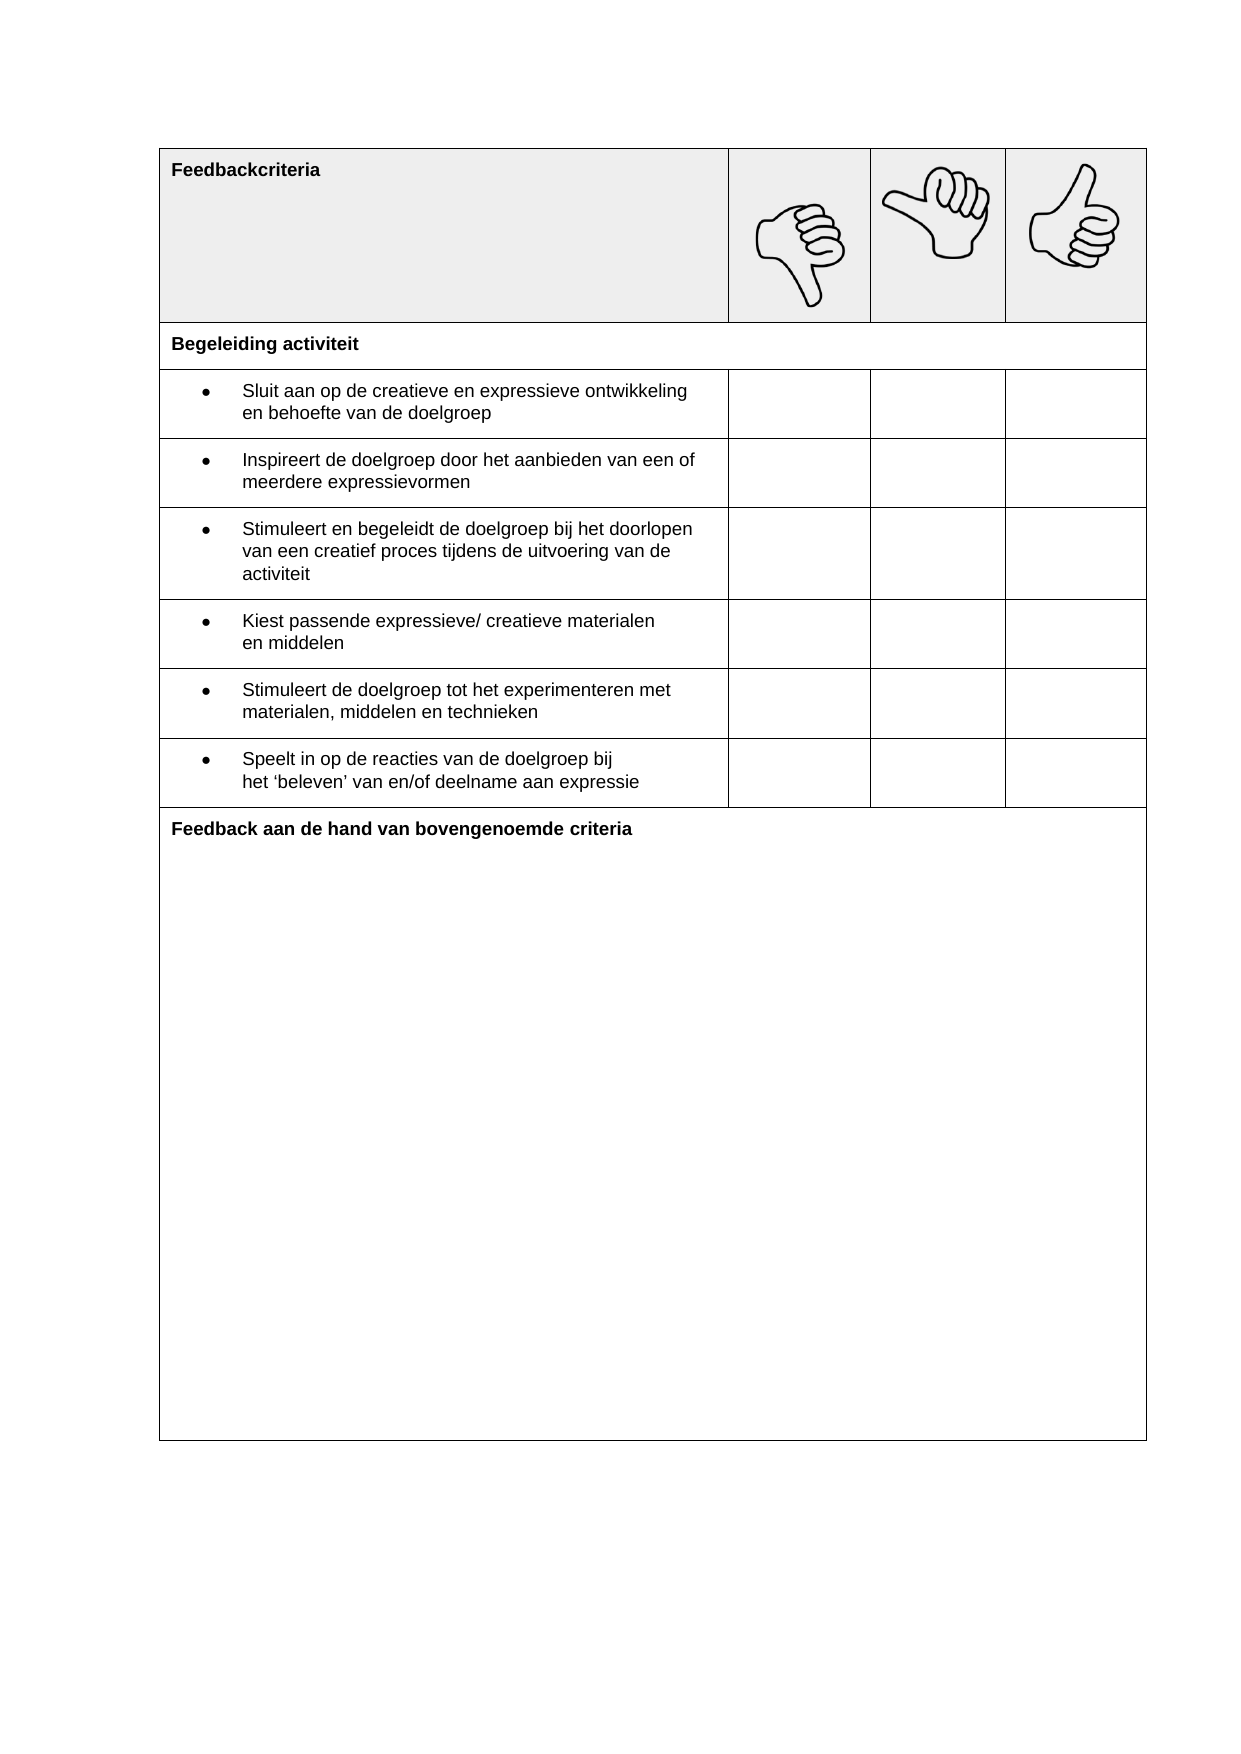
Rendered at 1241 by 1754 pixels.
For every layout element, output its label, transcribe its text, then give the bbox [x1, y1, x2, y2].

table_cell [729, 739, 870, 807]
table_cell [729, 439, 870, 507]
table_cell [1006, 508, 1146, 599]
table_cell Stimuleert en begeleidt de doelgroep bij het doorlopen van een creatief proces tijdens de uitvoering van de activiteit [160, 508, 728, 599]
table_cell [1006, 739, 1146, 807]
table_cell Inspireert de doelgroep door het aanbieden van een of meerdere expressievormen [160, 439, 728, 507]
picture [1016, 162, 1135, 271]
table_cell [871, 508, 1005, 599]
table_cell [1006, 669, 1146, 737]
table_header [871, 149, 1005, 322]
table_cell Speelt in op de reacties van de doelgroep bij het ‘beleven’ van en/of deelname aan expressie [160, 739, 728, 807]
table_header [1006, 149, 1146, 322]
table_cell Kiest passende expressieve/ creatieve materialen en middelen [160, 600, 728, 668]
table_cell [1006, 439, 1146, 507]
table_cell [871, 439, 1005, 507]
table_cell [729, 669, 870, 737]
picture [882, 162, 993, 284]
table_cell Stimuleert de doelgroep tot het experimenteren met materialen, middelen en technieken [160, 669, 728, 737]
table_cell [871, 600, 1005, 668]
table_cell Feedback aan de hand van bovengenoemde criteria [160, 808, 1146, 1440]
table_cell [729, 370, 870, 438]
table_cell [1006, 600, 1146, 668]
table_header [729, 149, 870, 322]
table_cell Begeleiding activiteit [160, 323, 1146, 369]
table_cell [871, 739, 1005, 807]
table_cell [729, 508, 870, 599]
table_cell [729, 600, 870, 668]
table_cell [871, 669, 1005, 737]
table_cell Sluit aan op de creatieve en expressieve ontwikkeling en behoefte van de doelgroep [160, 370, 728, 438]
table_cell [1006, 370, 1146, 438]
table_header Feedbackcriteria [160, 149, 728, 322]
picture [740, 162, 858, 308]
table_cell [871, 370, 1005, 438]
